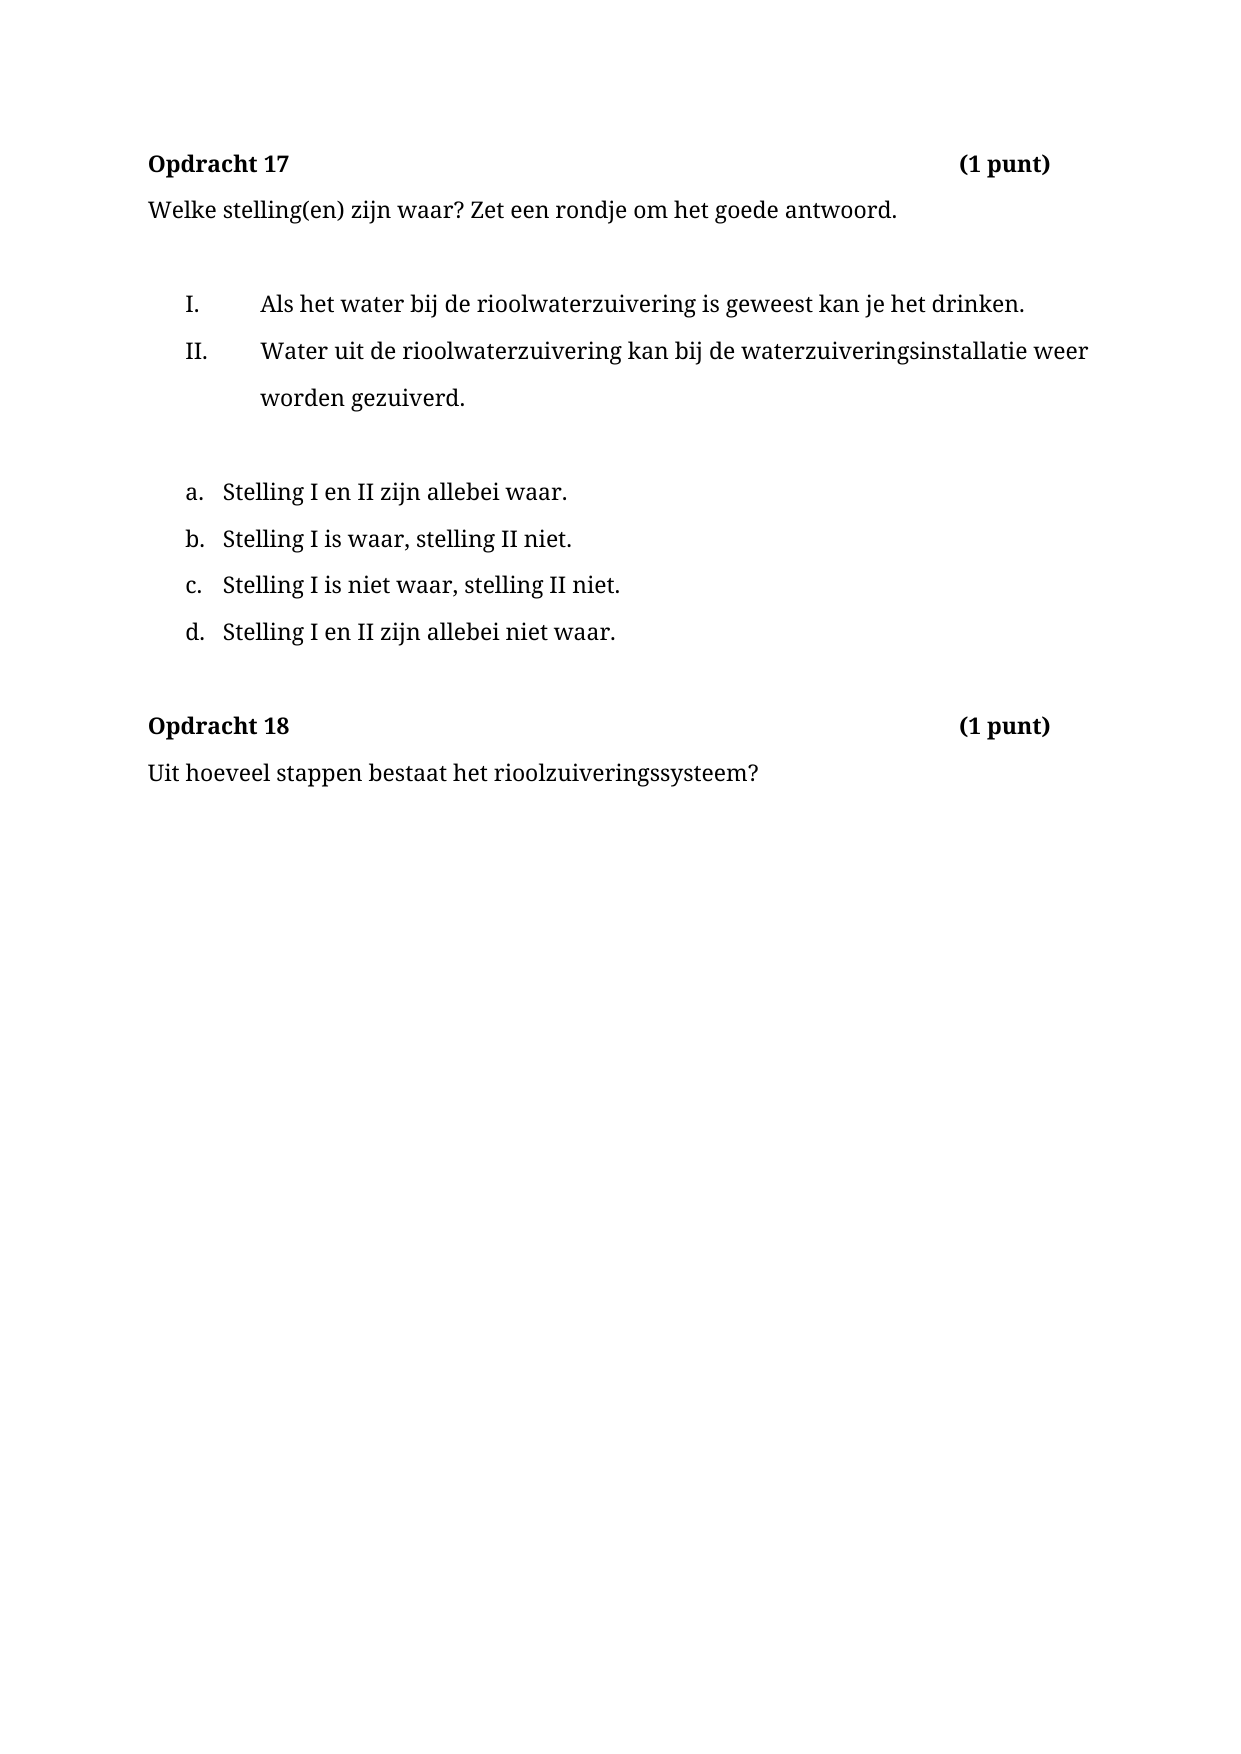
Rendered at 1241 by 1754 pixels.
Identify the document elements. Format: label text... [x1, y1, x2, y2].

list Stelling I en II zijn allebei waar. [185, 476, 1093, 507]
list Water uit de rioolwaterzuivering kan bij de waterzuiveringsinstallatie weer worden gezuiverd. [185, 335, 1093, 413]
list Stelling I is niet waar, stelling II niet. [185, 569, 1093, 601]
text Welke stelling(en) zijn waar? Zet een rondje om het goede antwoord. [148, 194, 1093, 226]
text Opdracht 17 (1 punt) [148, 148, 1093, 179]
list Als het water bij de rioolwaterzuivering is geweest kan je het drinken. [185, 288, 1093, 319]
list Stelling I en II zijn allebei niet waar. [185, 616, 1093, 648]
text Opdracht 18 (1 punt) Uit hoeveel stappen bestaat het rioolzuiveringssysteem? [148, 710, 1093, 788]
list Stelling I is waar, stelling II niet. [185, 523, 1093, 554]
